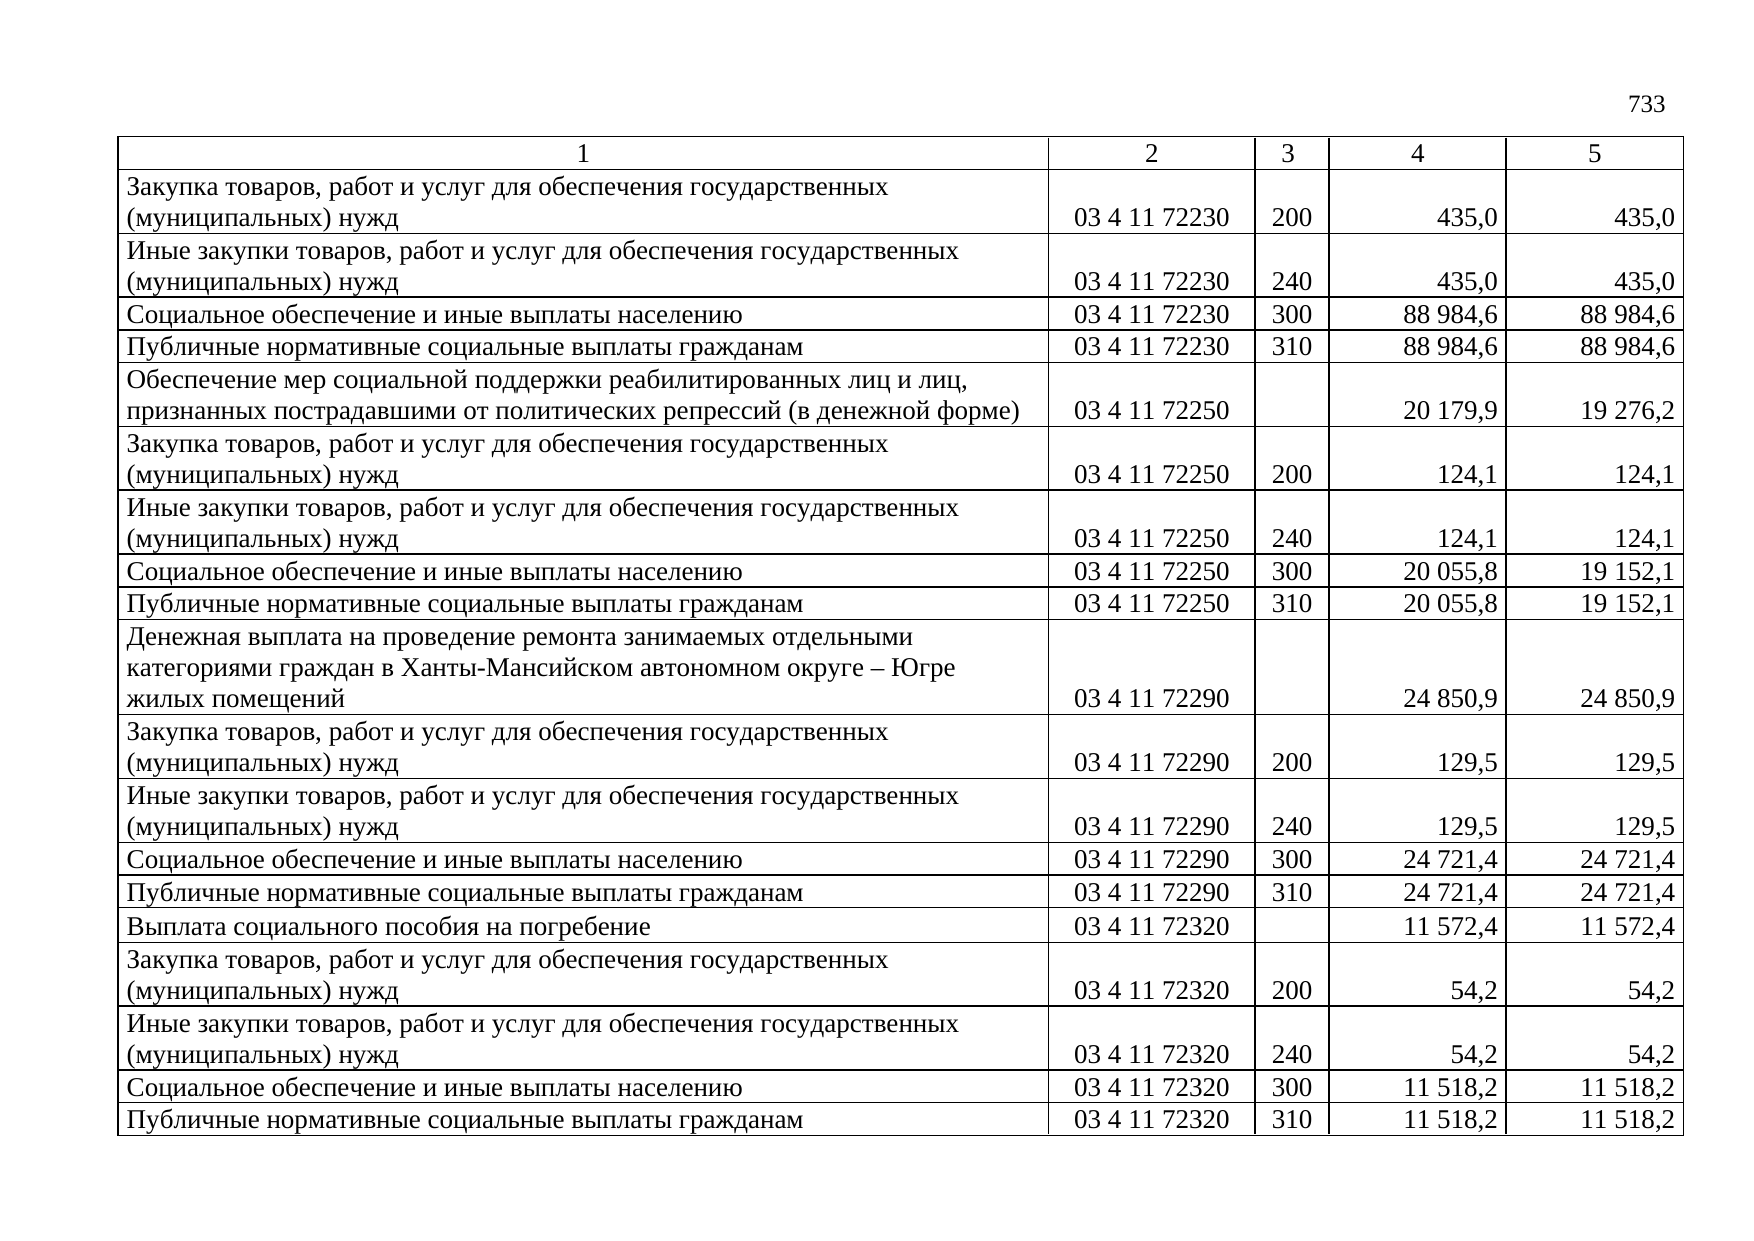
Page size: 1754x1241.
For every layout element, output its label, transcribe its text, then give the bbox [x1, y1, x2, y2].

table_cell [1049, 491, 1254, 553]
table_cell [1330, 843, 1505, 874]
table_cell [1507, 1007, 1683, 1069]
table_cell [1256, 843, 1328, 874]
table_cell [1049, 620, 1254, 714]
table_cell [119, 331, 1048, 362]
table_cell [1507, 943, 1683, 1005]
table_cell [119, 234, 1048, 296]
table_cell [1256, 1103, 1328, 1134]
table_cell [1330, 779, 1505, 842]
table_header 2 [1049, 137, 1255, 168]
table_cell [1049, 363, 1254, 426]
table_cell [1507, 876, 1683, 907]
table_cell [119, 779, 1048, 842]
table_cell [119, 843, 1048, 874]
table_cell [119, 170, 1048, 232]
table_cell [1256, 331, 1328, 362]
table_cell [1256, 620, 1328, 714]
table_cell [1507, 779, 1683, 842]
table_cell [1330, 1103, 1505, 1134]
table_header 1 [119, 137, 1048, 168]
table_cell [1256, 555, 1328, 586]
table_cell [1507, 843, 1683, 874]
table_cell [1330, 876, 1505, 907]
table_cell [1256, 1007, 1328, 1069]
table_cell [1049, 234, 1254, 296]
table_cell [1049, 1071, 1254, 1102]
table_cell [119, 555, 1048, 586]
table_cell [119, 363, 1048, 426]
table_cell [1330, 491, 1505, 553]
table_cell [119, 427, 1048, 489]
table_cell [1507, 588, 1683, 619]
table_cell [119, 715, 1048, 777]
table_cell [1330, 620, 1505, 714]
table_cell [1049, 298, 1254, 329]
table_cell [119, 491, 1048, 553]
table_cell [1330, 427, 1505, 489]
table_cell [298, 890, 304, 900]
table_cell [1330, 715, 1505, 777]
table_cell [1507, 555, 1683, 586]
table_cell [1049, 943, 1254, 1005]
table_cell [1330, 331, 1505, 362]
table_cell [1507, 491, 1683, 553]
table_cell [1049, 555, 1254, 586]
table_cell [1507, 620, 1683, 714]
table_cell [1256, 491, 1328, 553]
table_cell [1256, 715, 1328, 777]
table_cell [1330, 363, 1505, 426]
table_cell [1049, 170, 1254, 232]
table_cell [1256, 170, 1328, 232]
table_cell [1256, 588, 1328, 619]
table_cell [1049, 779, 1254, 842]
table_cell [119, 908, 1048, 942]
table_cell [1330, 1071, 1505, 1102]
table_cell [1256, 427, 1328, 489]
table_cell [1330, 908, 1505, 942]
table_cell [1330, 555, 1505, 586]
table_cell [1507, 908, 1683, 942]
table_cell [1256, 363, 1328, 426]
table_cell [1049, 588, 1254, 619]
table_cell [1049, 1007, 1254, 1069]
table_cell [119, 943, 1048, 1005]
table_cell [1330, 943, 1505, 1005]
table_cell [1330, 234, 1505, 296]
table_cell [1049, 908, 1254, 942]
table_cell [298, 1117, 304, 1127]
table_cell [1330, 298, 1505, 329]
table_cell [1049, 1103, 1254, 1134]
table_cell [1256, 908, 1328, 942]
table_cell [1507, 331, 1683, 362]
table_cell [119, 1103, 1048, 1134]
table_header 3 [1256, 137, 1329, 168]
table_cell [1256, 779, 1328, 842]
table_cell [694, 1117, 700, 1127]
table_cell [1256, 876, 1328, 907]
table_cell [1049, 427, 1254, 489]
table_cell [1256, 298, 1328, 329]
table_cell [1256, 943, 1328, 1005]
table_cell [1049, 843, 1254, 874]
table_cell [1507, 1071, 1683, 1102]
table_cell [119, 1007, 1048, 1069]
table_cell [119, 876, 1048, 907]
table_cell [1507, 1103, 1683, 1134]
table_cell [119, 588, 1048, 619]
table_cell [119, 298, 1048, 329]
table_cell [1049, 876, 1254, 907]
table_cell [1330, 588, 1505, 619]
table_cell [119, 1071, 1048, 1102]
table_header 5 [1507, 137, 1683, 168]
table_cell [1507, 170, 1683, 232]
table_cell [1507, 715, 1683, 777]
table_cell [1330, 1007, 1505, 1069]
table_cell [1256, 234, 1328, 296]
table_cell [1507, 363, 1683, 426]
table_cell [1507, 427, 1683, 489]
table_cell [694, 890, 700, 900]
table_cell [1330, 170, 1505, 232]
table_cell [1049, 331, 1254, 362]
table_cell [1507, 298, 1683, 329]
table_header 4 [1330, 137, 1506, 168]
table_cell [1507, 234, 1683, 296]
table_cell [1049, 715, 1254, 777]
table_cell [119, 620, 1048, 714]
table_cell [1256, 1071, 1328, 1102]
